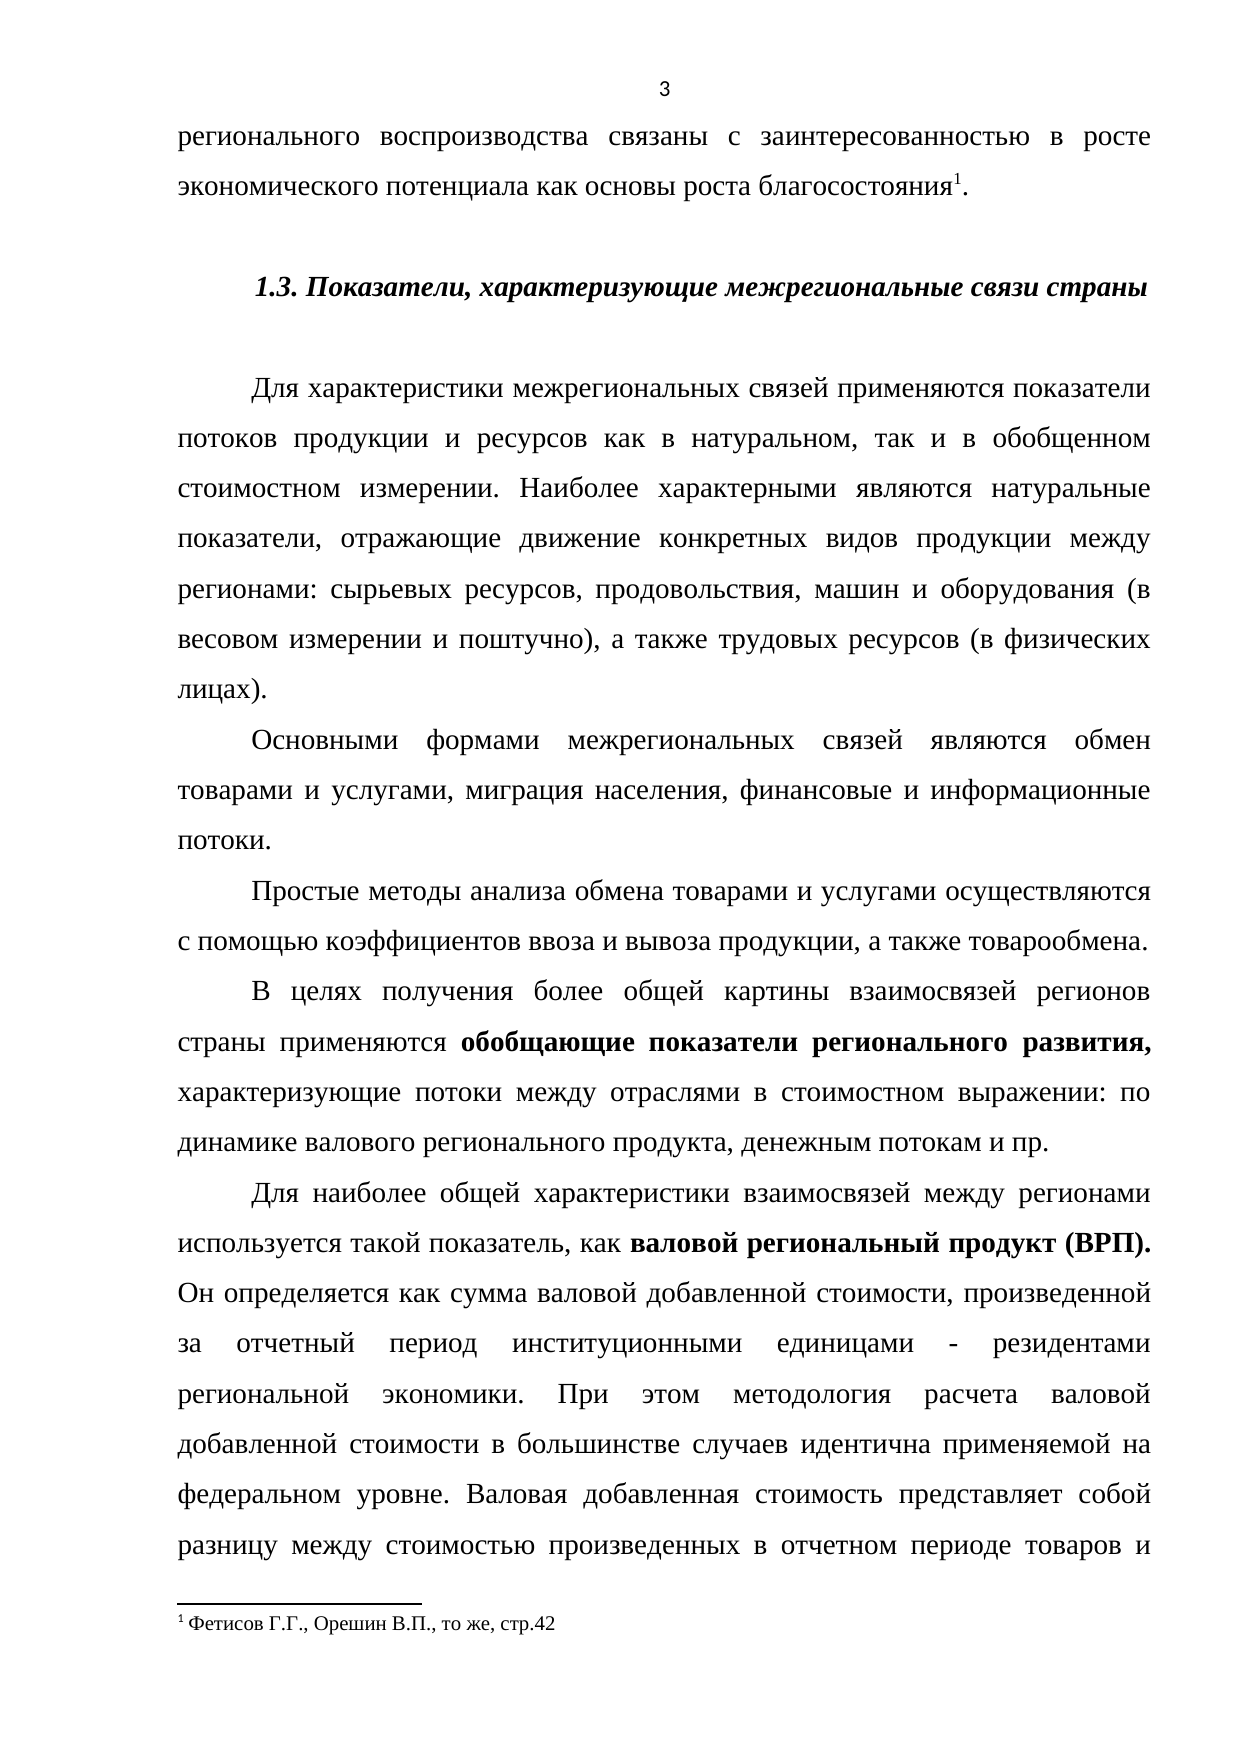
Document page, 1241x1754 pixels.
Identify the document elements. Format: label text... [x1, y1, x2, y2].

text В целях получения более общей картины взаимосвязей регионов страны применяются обобщающие показатели регионального развития, характеризующие потоки между отраслями в стоимостном выражении: по динамике валового регионального продукта, денежным потокам и пр. [177, 973, 1152, 1158]
text Простые методы анализа обмена товарами и услугами осуществляются с помощью коэффициентов ввоза и вывоза продукции, а также товарообмена. [177, 873, 1152, 957]
text 1.3. Показатели, характеризующие межрегиональные связи страны [177, 269, 1152, 303]
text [177, 118, 1152, 202]
text Для характеристики межрегиональных связей применяются показатели потоков продукции и ресурсов как в натуральном, так и в обобщенном стоимостном измерении. Наиболее характерными являются натуральные показатели, отражающие движение конкретных видов продукции между регионами: сырьевых ресурсов, продовольствия, машин и оборудования (в весовом измерении и поштучно), а также трудовых ресурсов (в физических лицах). [177, 370, 1152, 705]
text Основными формами межрегиональных связей являются обмен товарами и услугами, миграция населения, финансовые и информационные потоки. [177, 722, 1152, 856]
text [177, 1175, 1152, 1560]
